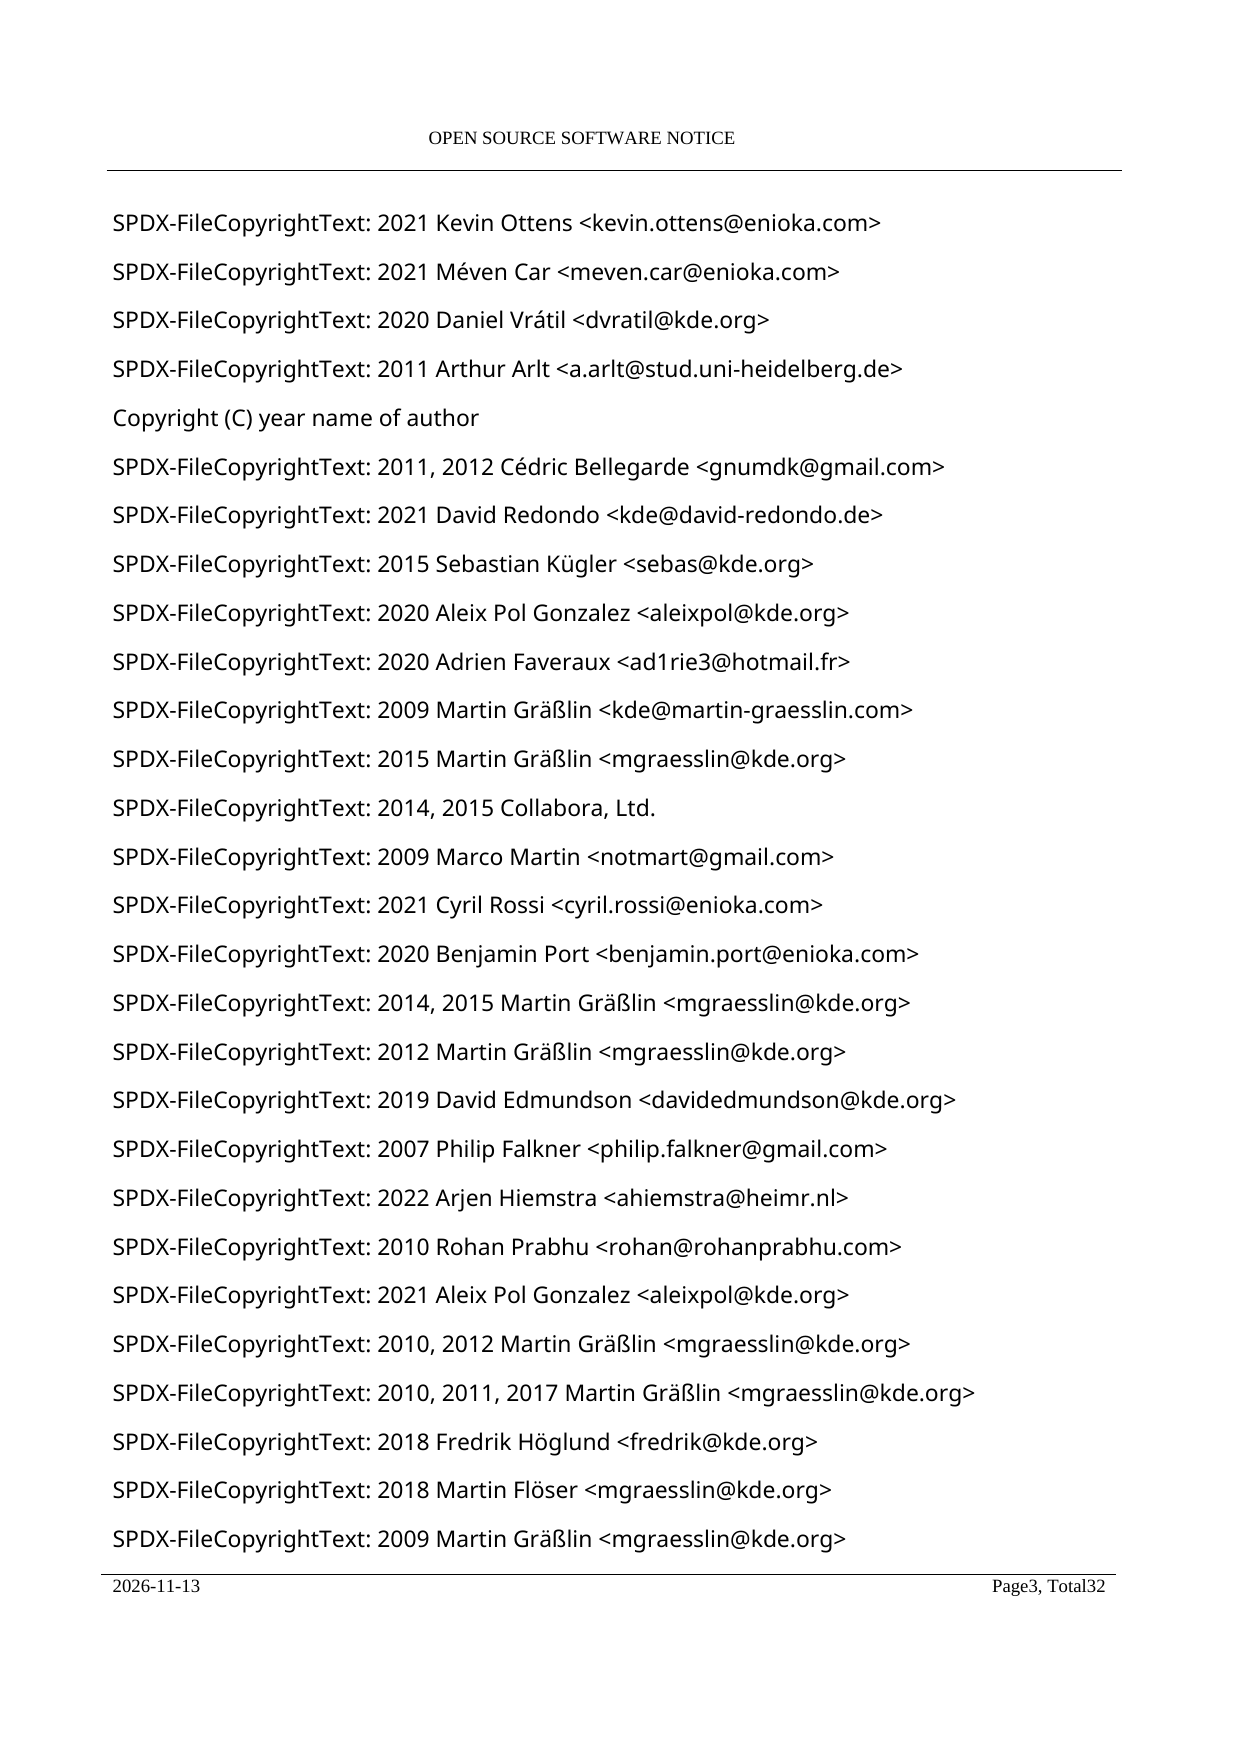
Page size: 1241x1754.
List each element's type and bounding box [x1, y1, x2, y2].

text [112, 206, 1128, 1555]
